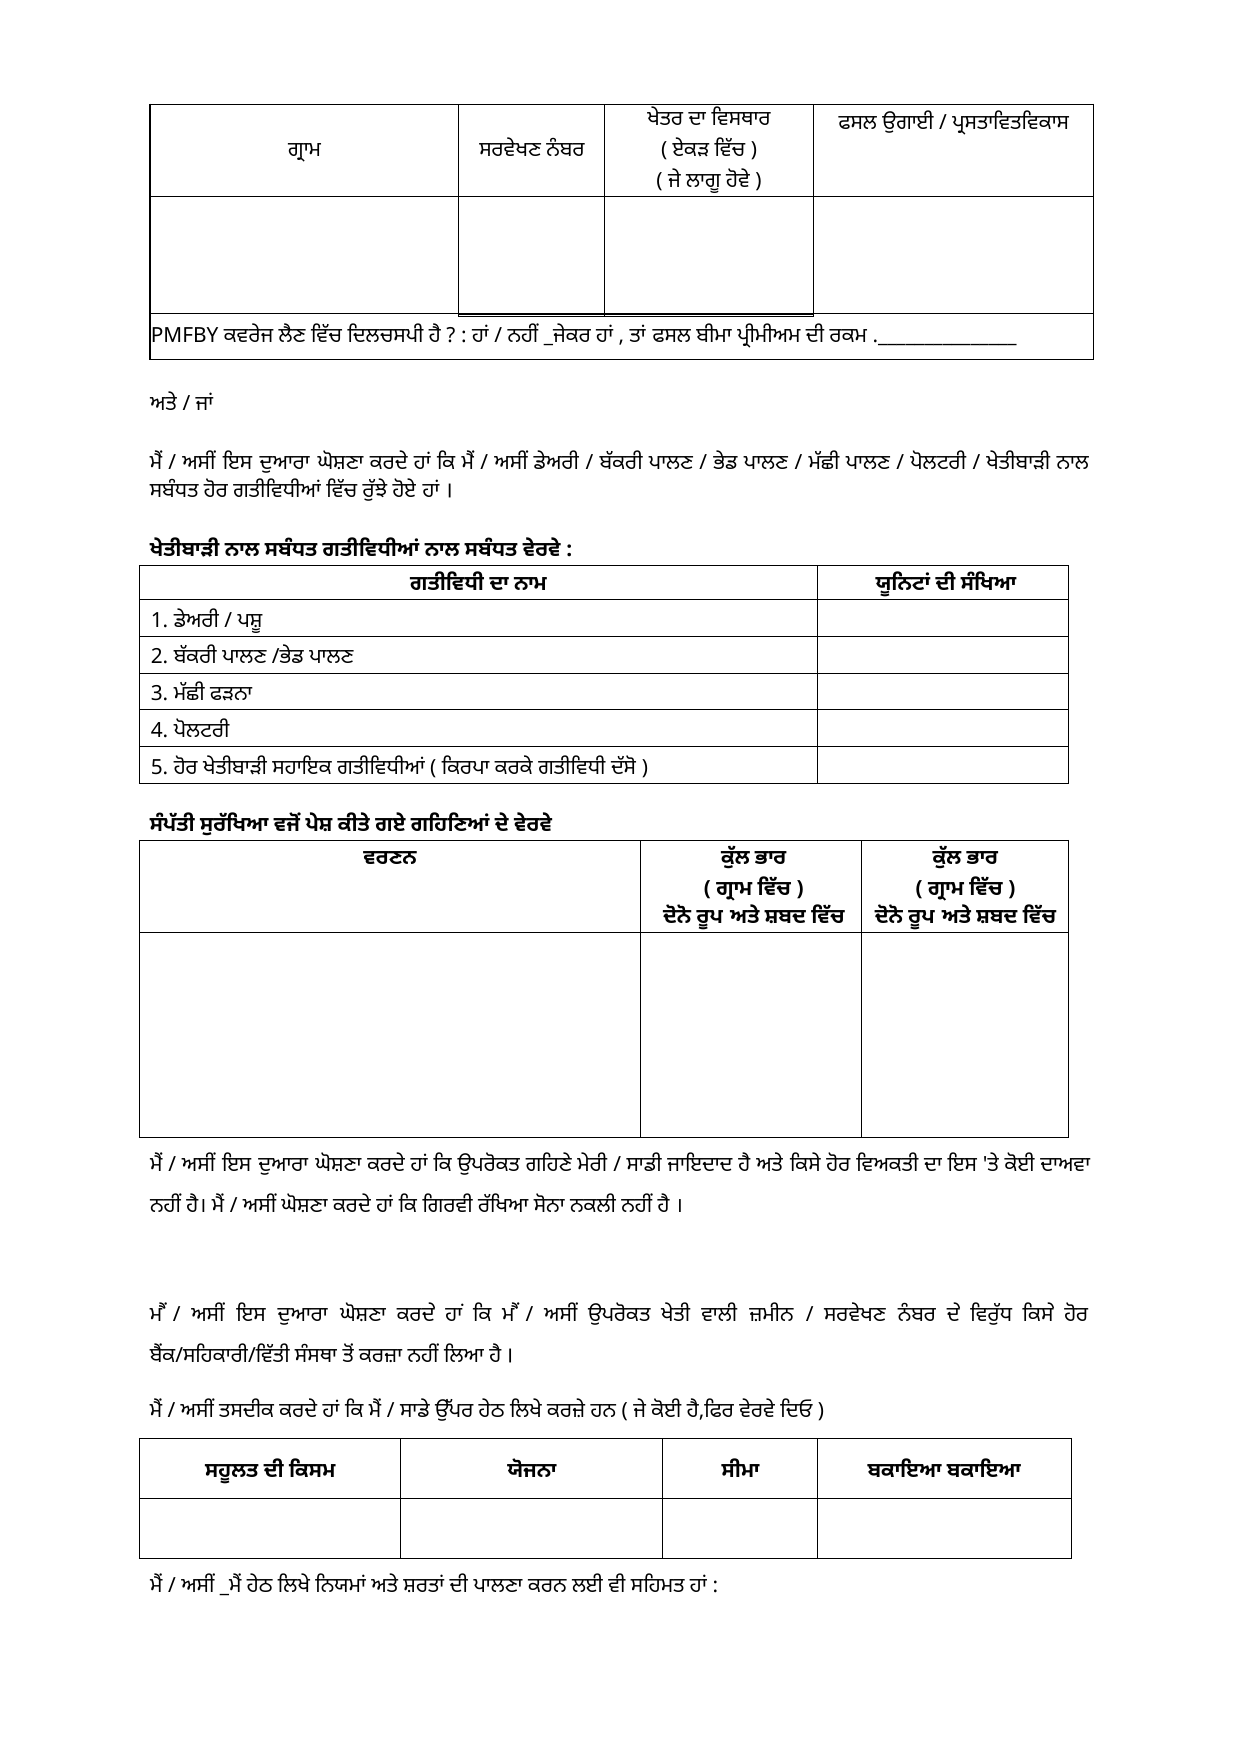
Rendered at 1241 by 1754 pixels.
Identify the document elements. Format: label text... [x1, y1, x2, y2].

table_cell 1. ਡੇਅਰੀ / ਪਸ਼ੂ [140, 600, 817, 636]
table_header ਯੂਨਿਟਾਂ ਦੀ ਸੰਖਿਆ [818, 566, 1068, 599]
table_header ਸੀਮਾ [663, 1439, 817, 1498]
table_cell [140, 1499, 400, 1558]
table_header ਸਰਵੇਖਣ ਨੰਬਰ [459, 105, 604, 196]
table_cell 3. ਮੱਛੀ ਫੜਨਾ [140, 674, 817, 709]
table_header ਖੇਤਰ ਦਾ ਵਿਸਥਾਰ ( ਏਕੜ ਵਿੱਚ ) ( ਜੇ ਲਾਗੂ ਹੋਵੇ ) [605, 105, 813, 196]
table_header ਕੁੱਲ ਭਾਰ ( ਗ੍ਰਾਮ ਵਿੱਚ ) ਦੋਨੋ ਰੂਪ ਅਤੇ ਸ਼ਬਦ ਵਿੱਚ [862, 841, 1068, 932]
table_cell [401, 1499, 662, 1558]
table_cell [459, 197, 604, 313]
table_cell [818, 747, 1068, 783]
table_cell [818, 710, 1068, 746]
table_header ਫਸਲ ਉਗਾਈ / ਪ੍ਰਸਤਾਵਿਤਵਿਕਾਸ [814, 105, 1093, 196]
text ਮੈਂ / ਅਸੀਂ ਇਸ ਦੁਆਰਾ ਘੋਸ਼ਣਾ ਕਰਦੇ ਹਾਂ ਕਿ ਉਪਰੋਕਤ ਗਹਿਣੇ ਮੇਰੀ / ਸਾਡੀ ਜਾਇਦਾਦ ਹੈ ਅਤੇ ਕਿਸੇ ਹੋਰ ਵਿਅਕਤੀ ਦਾ ਇਸ 'ਤੇ ਕੋਈ ਦਾਅਵਾ ਨਹੀਂ ਹੈ। ਮੈਂ / ਅਸੀਂ ਘੋਸ਼ਣਾ ਕਰਦੇ ਹਾਂ ਕਿ ਗਿਰਵੀ ਰੱਖਿਆ ਸੋਨਾ ਨਕਲੀ ਨਹੀਂ ਹੈ । [150, 1138, 1090, 1221]
table_cell [641, 933, 861, 1137]
text ਮੈਂ / ਅਸੀਂ ਇਸ ਦੁਆਰਾ ਘੋਸ਼ਣਾ ਕਰਦੇ ਹਾਂ ਕਿ ਮੈਂ / ਅਸੀਂ ਡੇਅਰੀ / ਬੱਕਰੀ ਪਾਲਣ / ਭੇਡ ਪਾਲਣ / ਮੱਛੀ ਪਾਲਣ / ਪੋਲਟਰੀ / ਖੇਤੀਬਾੜੀ ਨਾਲ ਸਬੰਧਤ ਹੋਰ ਗਤੀਵਿਧੀਆਂ ਵਿੱਚ ਰੁੱਝੇ ਹੋਏ ਹਾਂ । [149, 447, 1089, 506]
table_header ਗਤੀਵਿਧੀ ਦਾ ਨਾਮ [140, 566, 817, 599]
table_cell [605, 197, 813, 313]
table_cell [814, 197, 1093, 313]
text ਅਤੇ / ਜਾਂ [150, 388, 1088, 419]
text ਖੇਤੀਬਾੜੀ ਨਾਲ ਸਬੰਧਤ ਗਤੀਵਿਧੀਆਂ ਨਾਲ ਸਬੰਧਤ ਵੇਰਵੇ : [149, 534, 1089, 565]
table_cell [862, 933, 1068, 1137]
table_header ਸਹੂਲਤ ਦੀ ਕਿਸਮ [140, 1439, 400, 1498]
table_cell 5. ਹੋਰ ਖੇਤੀਬਾੜੀ ਸਹਾਇਕ ਗਤੀਵਿਧੀਆਂ ( ਕਿਰਪਾ ਕਰਕੇ ਗਤੀਵਿਧੀ ਦੱਸੋ ) [140, 747, 817, 783]
table_header ਯੋਜਨਾ [401, 1439, 662, 1498]
table_cell 2. ਬੱਕਰੀ ਪਾਲਣ /ਭੇਡ ਪਾਲਣ [140, 637, 817, 672]
text ਮੈਂ / ਅਸੀਂ ਤਸਦੀਕ ਕਰਦੇ ਹਾਂ ਕਿ ਮੈਂ / ਸਾਡੇ ਉੱਪਰ ਹੇਠ ਲਿਖੇ ਕਰਜ਼ੇ ਹਨ ( ਜੇ ਕੋਈ ਹੈ,ਫਿਰ ਵੇਰਵੇ ਦਿਓ ) [149, 1384, 1089, 1425]
table_cell [663, 1499, 817, 1558]
table_cell 4. ਪੋਲਟਰੀ [140, 710, 817, 746]
text ਮੈਂ / ਅਸੀਂ _ਮੈਂ ਹੇਠ ਲਿਖੇ ਨਿਯਮਾਂ ਅਤੇ ਸ਼ਰਤਾਂ ਦੀ ਪਾਲਣਾ ਕਰਨ ਲਈ ਵੀ ਸਹਿਮਤ ਹਾਂ : [150, 1559, 1090, 1601]
table_cell [818, 637, 1068, 672]
table_cell [151, 197, 458, 313]
table_cell PMFBY ਕਵਰੇਜ ਲੈਣ ਵਿੱਚ ਦਿਲਚਸਪੀ ਹੈ ? : ਹਾਂ / ਨਹੀਂ _ਜੇਕਰ ਹਾਂ , ਤਾਂ ਫਸਲ ਬੀਮਾ ਪ੍ਰੀਮੀਅਮ ਦੀ ਰਕਮ ._______________ [151, 314, 1093, 359]
table_header ਬਕਾਇਆ ਬਕਾਇਆ [818, 1439, 1071, 1498]
text ਮੈਂ / ਅਸੀਂ ਇਸ ਦੁਆਰਾ ਘੋਸ਼ਣਾ ਕਰਦੇ ਹਾਂ ਕਿ ਮੈਂ / ਅਸੀਂ ਉਪਰੋਕਤ ਖੇਤੀ ਵਾਲੀ ਜ਼ਮੀਨ / ਸਰਵੇਖਣ ਨੰਬਰ ਦੇ ਵਿਰੁੱਧ ਕਿਸੇ ਹੋਰ ਬੈਂਕ/ਸਹਿਕਾਰੀ/ਵਿੱਤੀ ਸੰਸਥਾ ਤੋਂ ਕਰਜ਼ਾ ਨਹੀਂ ਲਿਆ ਹੈ । [149, 1288, 1089, 1371]
table_header ਵਰਣਨ [140, 841, 640, 932]
table_header ਗ੍ਰਾਮ [151, 105, 458, 196]
table_cell [818, 1499, 1071, 1558]
table_header ਕੁੱਲ ਭਾਰ ( ਗ੍ਰਾਮ ਵਿੱਚ ) ਦੋਨੋ ਰੂਪ ਅਤੇ ਸ਼ਬਦ ਵਿੱਚ [641, 841, 861, 932]
table_cell [818, 600, 1068, 636]
text ਸੰਪੱਤੀ ਸੁਰੱਖਿਆ ਵਜੋਂ ਪੇਸ਼ ਕੀਤੇ ਗਏ ਗਹਿਣਿਆਂ ਦੇ ਵੇਰਵੇ [149, 812, 1090, 840]
table_cell [140, 933, 640, 1137]
table_cell [818, 674, 1068, 709]
